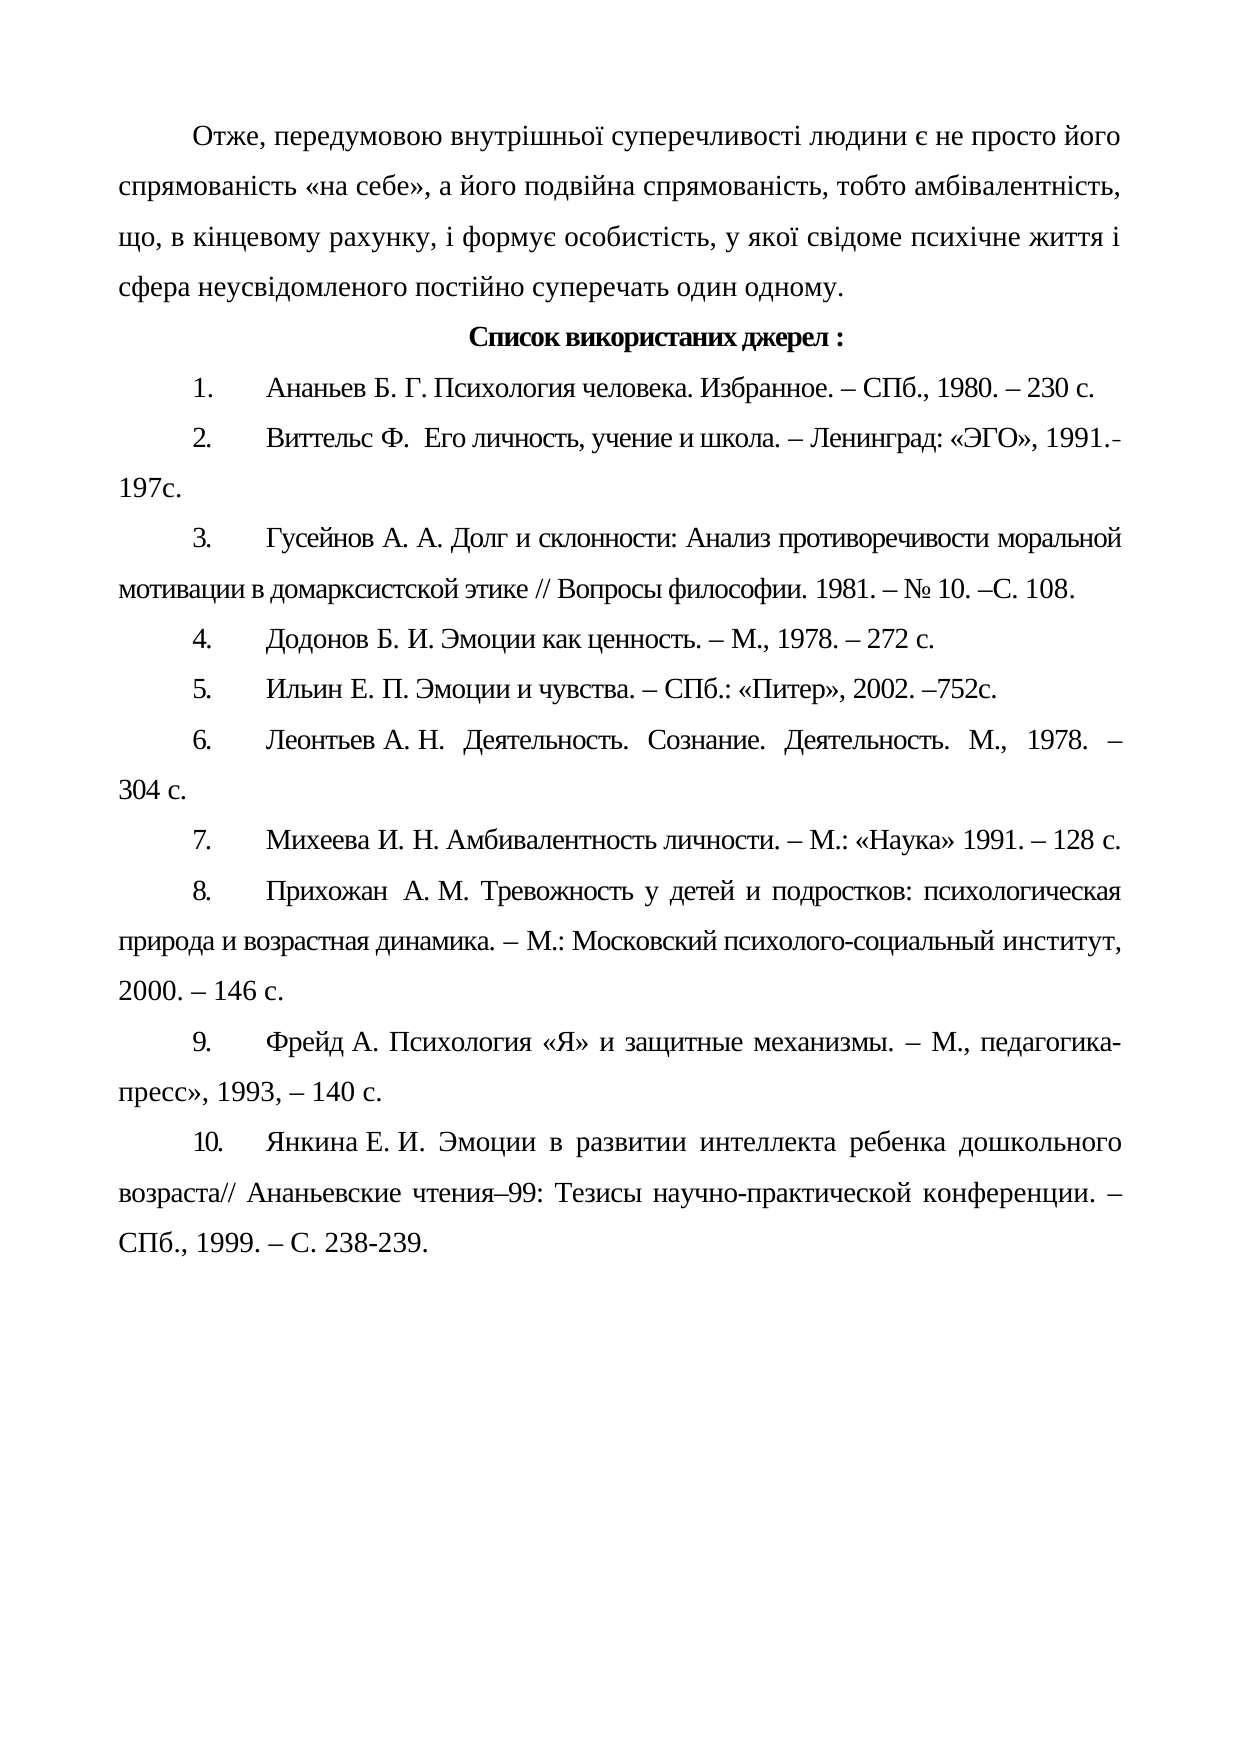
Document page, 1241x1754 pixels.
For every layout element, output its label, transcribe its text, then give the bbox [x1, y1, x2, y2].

list Янкина Е. И. Эмоции в развитии интеллекта ребенка дошкольного возраста// Ананьевские чтения–99: Тезисы научно-практической конференции. – СПб., 1999. – С. 238-239. [118, 1124, 1122, 1258]
list Додонов Б. И. Эмоции как ценность. – М., 1978. – 272 с. [118, 621, 1122, 655]
list Фрейд А. Психология «Я» и защитные механизмы. – М., педагогика-пресс», 1993, – 140 с. [118, 1024, 1122, 1108]
list Виттельс Ф. Его личность, учение и школа. – Ленинград: «ЭГО», 1991.–197с. [118, 420, 1122, 504]
list Михеева И. Н. Амбивалентность личности. – М.: «Наука» 1991. – 128 с. [118, 822, 1122, 856]
list Ананьев Б. Г. Психология человека. Избранное. – СПб., 1980. – 230 с. [118, 370, 1122, 403]
text Список використаних джерел : [118, 319, 1122, 353]
list Леонтьев А. Н. Деятельность. Сознание. Деятельность. М., 1978. – 304 с. [118, 722, 1122, 806]
list Ильин Е. П. Эмоции и чувства. – СПб.: «Питер», 2002. –752с. [118, 672, 1122, 705]
list Прихожан А. М. Тревожность у детей и подростков: психологическая природа и возрастная динамика. – М.: Московский психолого-социальный институт, 2000. – 146 с. [118, 873, 1122, 1007]
list Гусейнов А. А. Долг и склонности: Анализ противоречивости моральной мотивации в домарксистской этике // Вопросы философии. 1981. – № 10. –С. 108. [118, 521, 1122, 604]
text Отже, передумовою внутрішньої суперечливості людини є не просто його спрямованість «на себе», а його подвійна спрямованість, тобто амбівалентність, що, в кінцевому рахунку, і формує особистість, у якої свідоме психічне життя і сфера неусвідомленого постійно суперечать один одному. [118, 118, 1122, 303]
